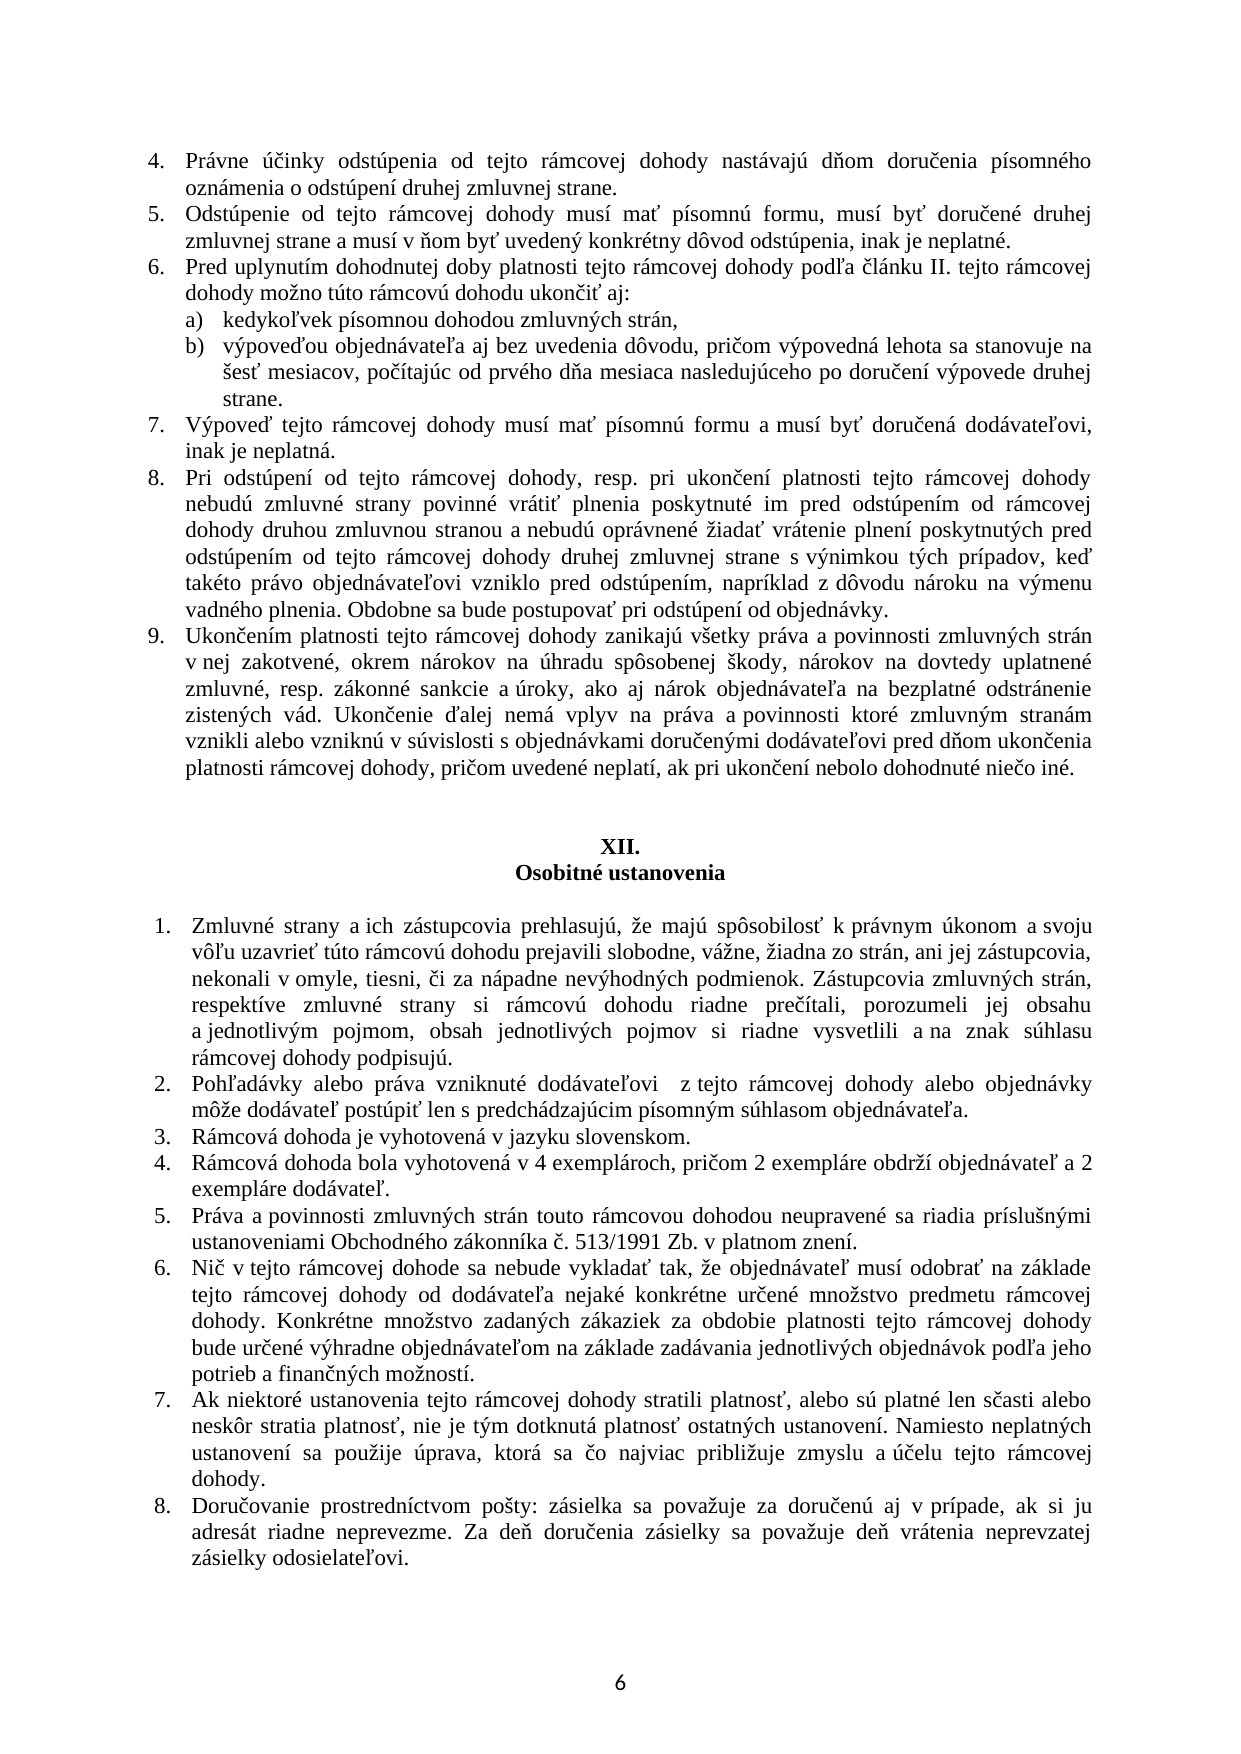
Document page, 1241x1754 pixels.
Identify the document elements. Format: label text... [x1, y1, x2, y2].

list Rámcová dohoda bola vyhotovená v 4 exemplároch, pričom 2 exempláre obdrží objednávateľ a 2 exempláre dodávateľ. [154, 1149, 1093, 1202]
list kedykoľvek písomnou dohodou zmluvných strán, [185, 306, 1093, 332]
list Práva a povinnosti zmluvných strán touto rámcovou dohodou neupravené sa riadia príslušnými ustanoveniami Obchodného zákonníka č. 513/1991 Zb. v platnom znení. [154, 1202, 1093, 1254]
list Ak niektoré ustanovenia tejto rámcovej dohody stratili platnosť, alebo sú platné len sčasti alebo neskôr stratia platnosť, nie je tým dotknutá platnosť ostatných ustanovení. Namiesto neplatných ustanovení sa použije úprava, ktorá sa čo najviac približuje zmyslu a účelu tejto rámcovej dohody. [154, 1386, 1093, 1492]
list Odstúpenie od tejto rámcovej dohody musí mať písomnú formu, musí byť doručené druhej zmluvnej strane a musí v ňom byť uvedený konkrétny dôvod odstúpenia, inak je neplatné. [148, 200, 1093, 253]
list Pohľadávky alebo práva vzniknuté dodávateľovi z tejto rámcovej dohody alebo objednávky môže dodávateľ postúpiť len s predchádzajúcim písomným súhlasom objednávateľa. [154, 1070, 1093, 1123]
list výpoveďou objednávateľa aj bez uvedenia dôvodu, pričom výpovedná lehota sa stanovuje na šesť mesiacov, počítajúc od prvého dňa mesiaca nasledujúceho po doručení výpovede druhej strane. [185, 332, 1093, 411]
list Ukončením platnosti tejto rámcovej dohody zanikajú všetky práva a povinnosti zmluvných strán v nej zakotvené, okrem nárokov na úhradu spôsobenej škody, nárokov na dovtedy uplatnené zmluvné, resp. zákonné sankcie a úroky, ako aj nárok objednávateľa na bezplatné odstránenie zistených vád. Ukončenie ďalej nemá vplyv na práva a povinnosti ktoré zmluvným stranám vznikli alebo vzniknú v súvislosti s objednávkami doručenými dodávateľovi pred dňom ukončenia platnosti rámcovej dohody, pričom uvedené neplatí, ak pri ukončení nebolo dohodnuté niečo iné. [148, 622, 1093, 780]
list Výpoveď tejto rámcovej dohody musí mať písomnú formu a musí byť doručená dodávateľovi, inak je neplatná. [148, 411, 1093, 464]
text XII. [148, 833, 1093, 859]
text Osobitné ustanovenia [148, 859, 1093, 886]
list Pred uplynutím dohodnutej doby platnosti tejto rámcovej dohody podľa článku II. tejto rámcovej dohody možno túto rámcovú dohodu ukončiť aj: [148, 253, 1093, 306]
list Právne účinky odstúpenia od tejto rámcovej dohody nastávajú dňom doručenia písomného oznámenia o odstúpení druhej zmluvnej strane. [148, 148, 1093, 200]
list Doručovanie prostredníctvom pošty: zásielka sa považuje za doručenú aj v prípade, ak si ju adresát riadne neprevezme. Za deň doručenia zásielky sa považuje deň vrátenia neprevzatej zásielky odosielateľovi. [154, 1492, 1093, 1571]
list Pri odstúpení od tejto rámcovej dohody, resp. pri ukončení platnosti tejto rámcovej dohody nebudú zmluvné strany povinné vrátiť plnenia poskytnuté im pred odstúpením od rámcovej dohody druhou zmluvnou stranou a nebudú oprávnené žiadať vrátenie plnení poskytnutých pred odstúpením od tejto rámcovej dohody druhej zmluvnej strane s výnimkou tých prípadov, keď takéto právo objednávateľovi vzniklo pred odstúpením, napríklad z dôvodu nároku na výmenu vadného plnenia. Obdobne sa bude postupovať pri odstúpení od objednávky. [148, 464, 1093, 622]
list Zmluvné strany a ich zástupcovia prehlasujú, že majú spôsobilosť k právnym úkonom a svoju vôľu uzavrieť túto rámcovú dohodu prejavili slobodne, vážne, žiadna zo strán, ani jej zástupcovia, nekonali v omyle, tiesni, či za nápadne nevýhodných podmienok. Zástupcovia zmluvných strán, respektíve zmluvné strany si rámcovú dohodu riadne prečítali, porozumeli jej obsahu a jednotlivým pojmom, obsah jednotlivých pojmov si riadne vysvetlili a na znak súhlasu rámcovej dohody podpisujú. [154, 912, 1093, 1070]
list Nič v tejto rámcovej dohode sa nebude vykladať tak, že objednávateľ musí odobrať na základe tejto rámcovej dohody od dodávateľa nejaké konkrétne určené množstvo predmetu rámcovej dohody. Konkrétne množstvo zadaných zákaziek za obdobie platnosti tejto rámcovej dohody bude určené výhradne objednávateľom na základe zadávania jednotlivých objednávok podľa jeho potrieb a finančných možností. [154, 1254, 1093, 1386]
list Rámcová dohoda je vyhotovená v jazyku slovenskom. [154, 1123, 1093, 1149]
